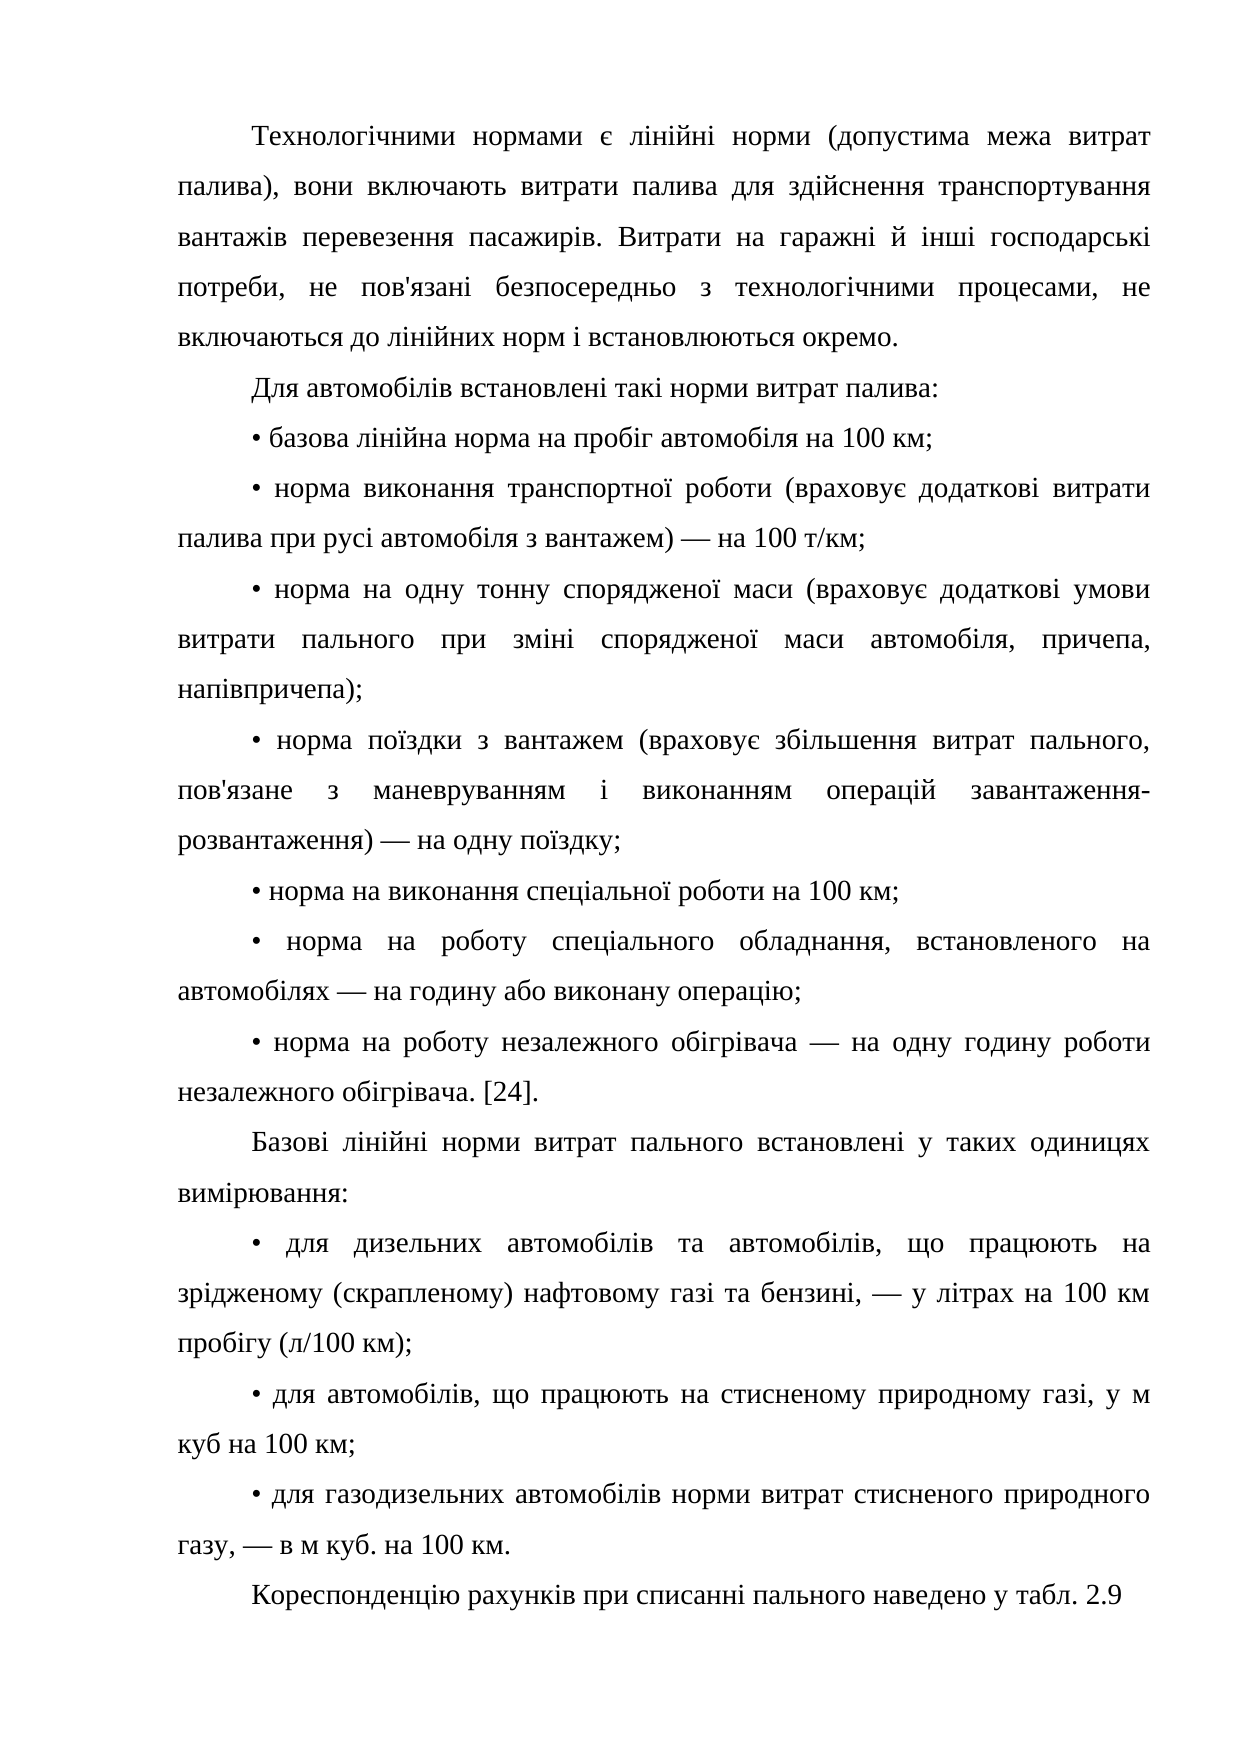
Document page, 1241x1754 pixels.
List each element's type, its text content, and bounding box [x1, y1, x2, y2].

text Кореспонденцію рахунків при списанні пального наведено у табл. 2.9 [177, 1577, 1152, 1611]
text • норма виконання транспортної роботи (враховує додаткові витрати палива при русі автомобіля з вантажем) — на 100 т/км; [177, 470, 1152, 554]
text • норма на роботу незалежного обігрівача — на одну годину роботи незалежного обігрівача. [24]. [177, 1024, 1152, 1108]
text • для автомобілів, що працюють на стисненому природному газі, у м куб на ; [177, 1376, 1152, 1460]
text Для автомобілів встановлені такі норми витрат палива: [177, 370, 1152, 403]
text • базова лінійна норма на пробіг автомобіля на ; [177, 420, 1152, 453]
text • норма на виконання спеціальної роботи на ; [177, 873, 1152, 906]
text • норма поїздки з вантажем (враховує збільшення витрат пального, пов'язане з маневруванням і виконанням операцій завантаження-розвантаження) — на одну поїздку; [177, 722, 1152, 856]
text Технологічними нормами є лінійні норми (допустима межа витрат палива), вони включають витрати палива для здійснення транспортування вантажів перевезення пасажирів. Витрати на гаражні й інші господарські потреби, не пов'язані безпосередньо з технологічними процесами, не включаються до лінійних норм і встановлюються окремо. [177, 118, 1152, 353]
text • норма на роботу спеціального обладнання, встановленого на автомобілях — на годину або виконану операцію; [177, 923, 1152, 1007]
text Базові лінійні норми витрат пального встановлені у таких одиницях вимірювання: [177, 1124, 1152, 1208]
text • норма на одну тонну спорядженої маси (враховує додаткові умови витрати пального при зміні спорядженої маси автомобіля, причепа, напівпричепа); [177, 571, 1152, 705]
text • для газодизельних автомобілів норми витрат стисненого природного газу, — в м куб. на . [177, 1477, 1152, 1560]
text • для дизельних автомобілів та автомобілів, що працюють на зрідженому (скрапленому) нафтовому газі та бензині, — у літрах на пробігу (л/100 км); [177, 1225, 1152, 1359]
